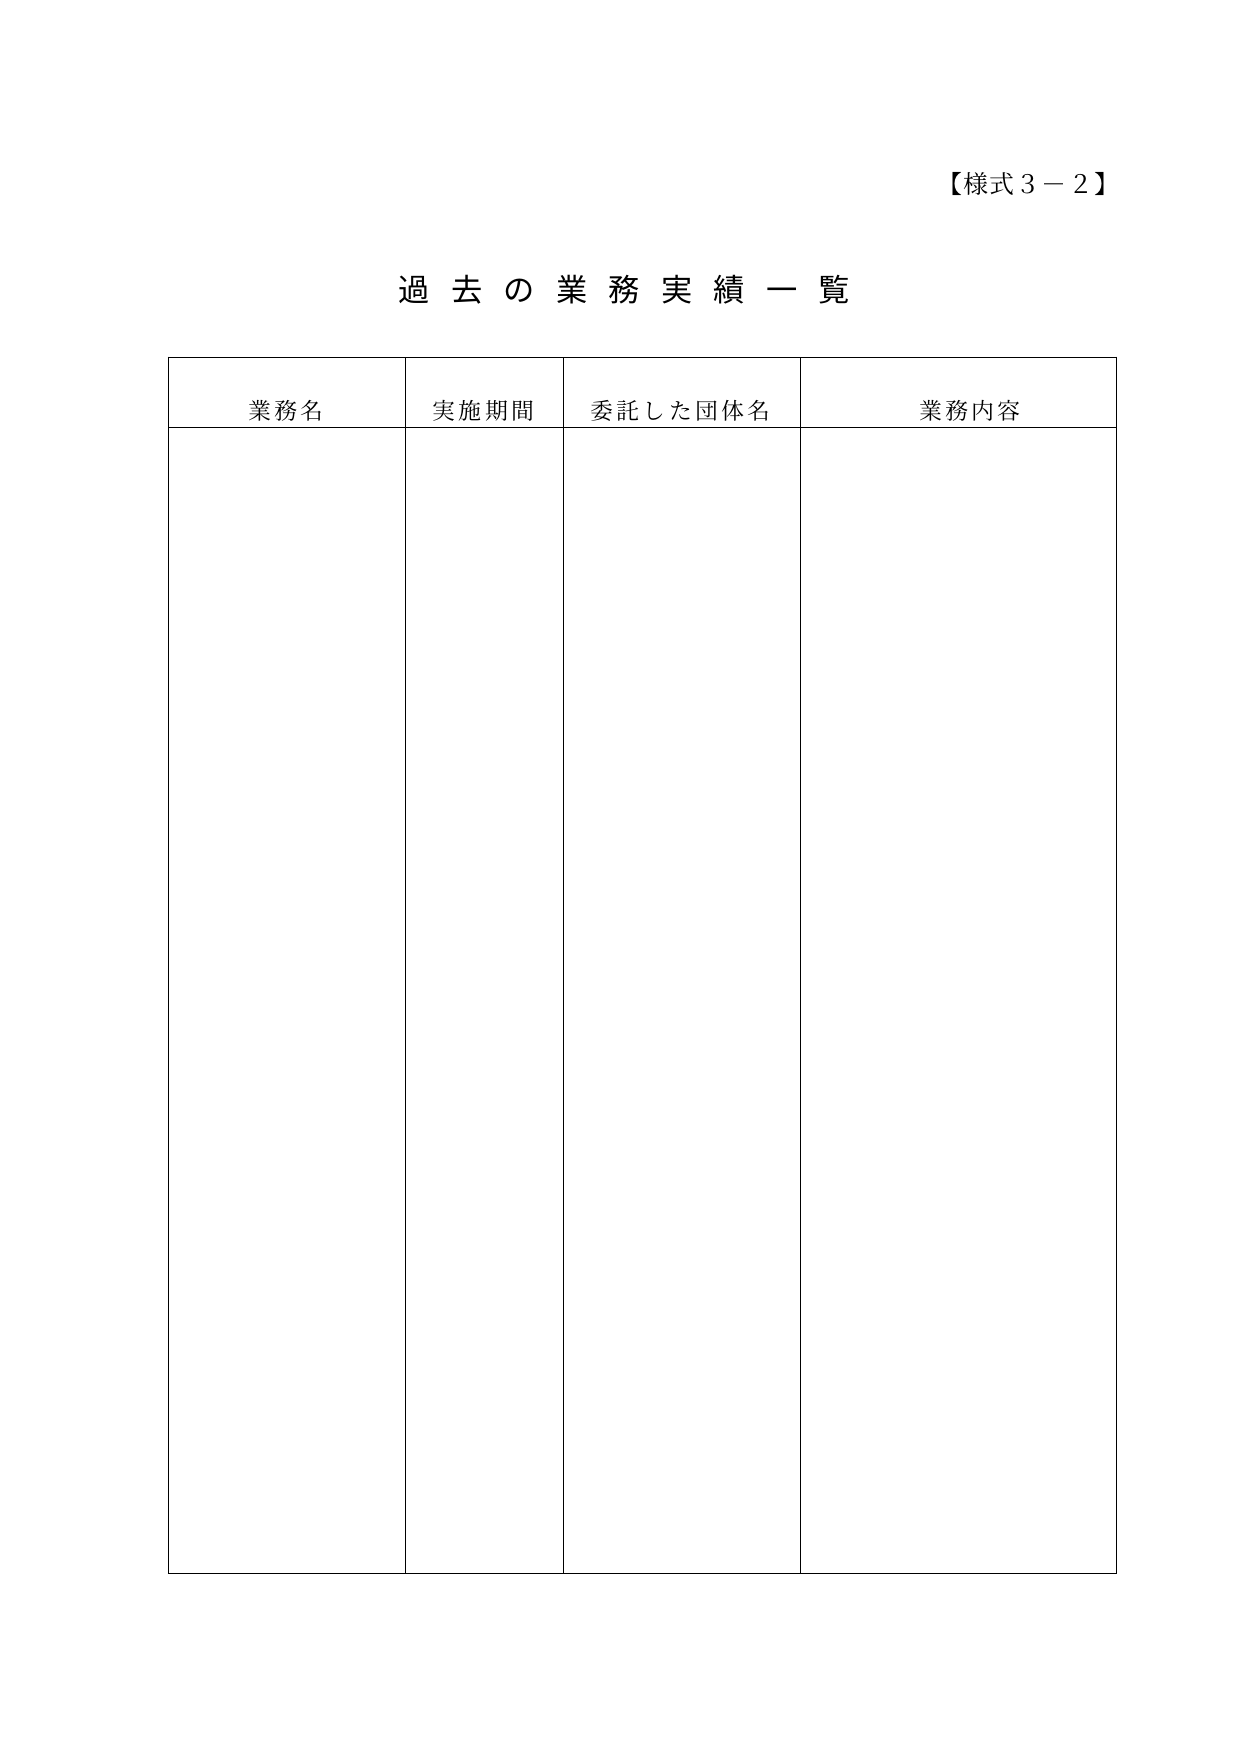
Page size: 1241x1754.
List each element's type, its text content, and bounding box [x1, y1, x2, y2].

table_cell [406, 428, 563, 1573]
table_cell [564, 428, 800, 1573]
text 【様式３－２】 [149, 148, 1121, 218]
table_header 委託した団体名 [564, 358, 800, 427]
table_cell [169, 428, 405, 1573]
table_cell [801, 428, 1116, 1573]
table_header 業務内容 [801, 358, 1116, 427]
text 過去の業務実績一覧 [149, 253, 1121, 322]
table_header 業務名 [169, 358, 405, 427]
table_header 実施期間 [406, 358, 563, 427]
